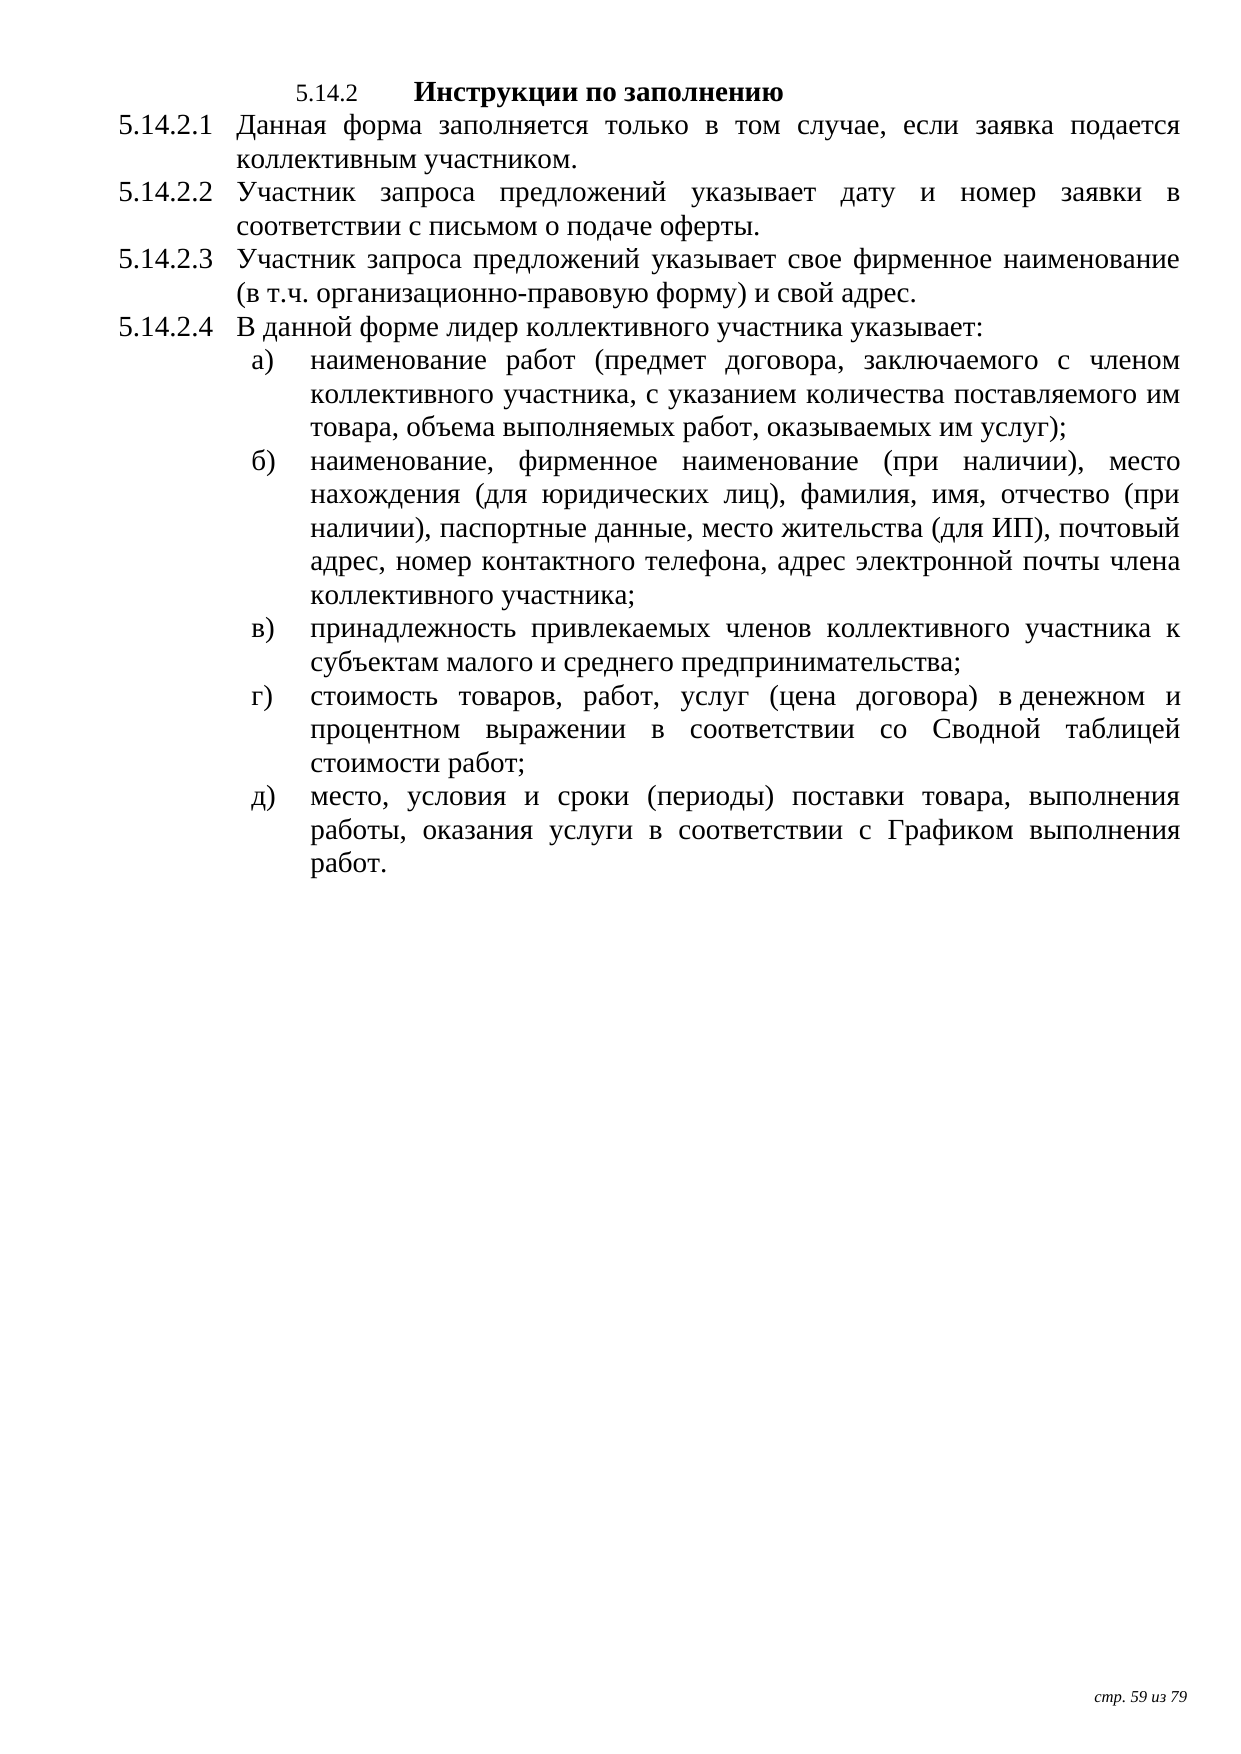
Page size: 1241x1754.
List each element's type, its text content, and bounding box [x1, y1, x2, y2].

text наименование работ (предмет договора, заключаемого с членом коллективного участника, с указанием количества поставляемого им товара, объема выполняемых работ, оказываемых им услуг); [251, 342, 1181, 443]
text Инструкции по заполнению [236, 74, 1181, 107]
text В данной форме лидер коллективного участника указывает: [118, 309, 1181, 342]
text место, условия и сроки (периоды) поставки товара, выполнения работы, оказания услуги в соответствии с Графиком выполнения работ. [251, 778, 1181, 879]
text Участник запроса предложений указывает дату и номер заявки в соответствии с письмом о подаче оферты. [118, 174, 1181, 242]
text Данная форма заполняется только в том случае, если заявка подается коллективным участником. [118, 107, 1181, 174]
text наименование, фирменное наименование (при наличии), место нахождения (для юридических лиц), фамилия, имя, отчество (при наличии), паспортные данные, место жительства (для ИП), почтовый адрес, номер контактного телефона, адрес электронной почты члена коллективного участника; [251, 443, 1181, 611]
text принадлежность привлекаемых членов коллективного участника к субъектам малого и среднего предпринимательства; [251, 611, 1181, 678]
text стоимость товаров, работ, услуг (цена договора) в денежном и процентном выражении в соответствии со Сводной таблицей стоимости работ; [251, 678, 1181, 778]
text Участник запроса предложений указывает свое фирменное наименование (в т.ч. организационно-правовую форму) и свой адрес. [118, 242, 1181, 309]
